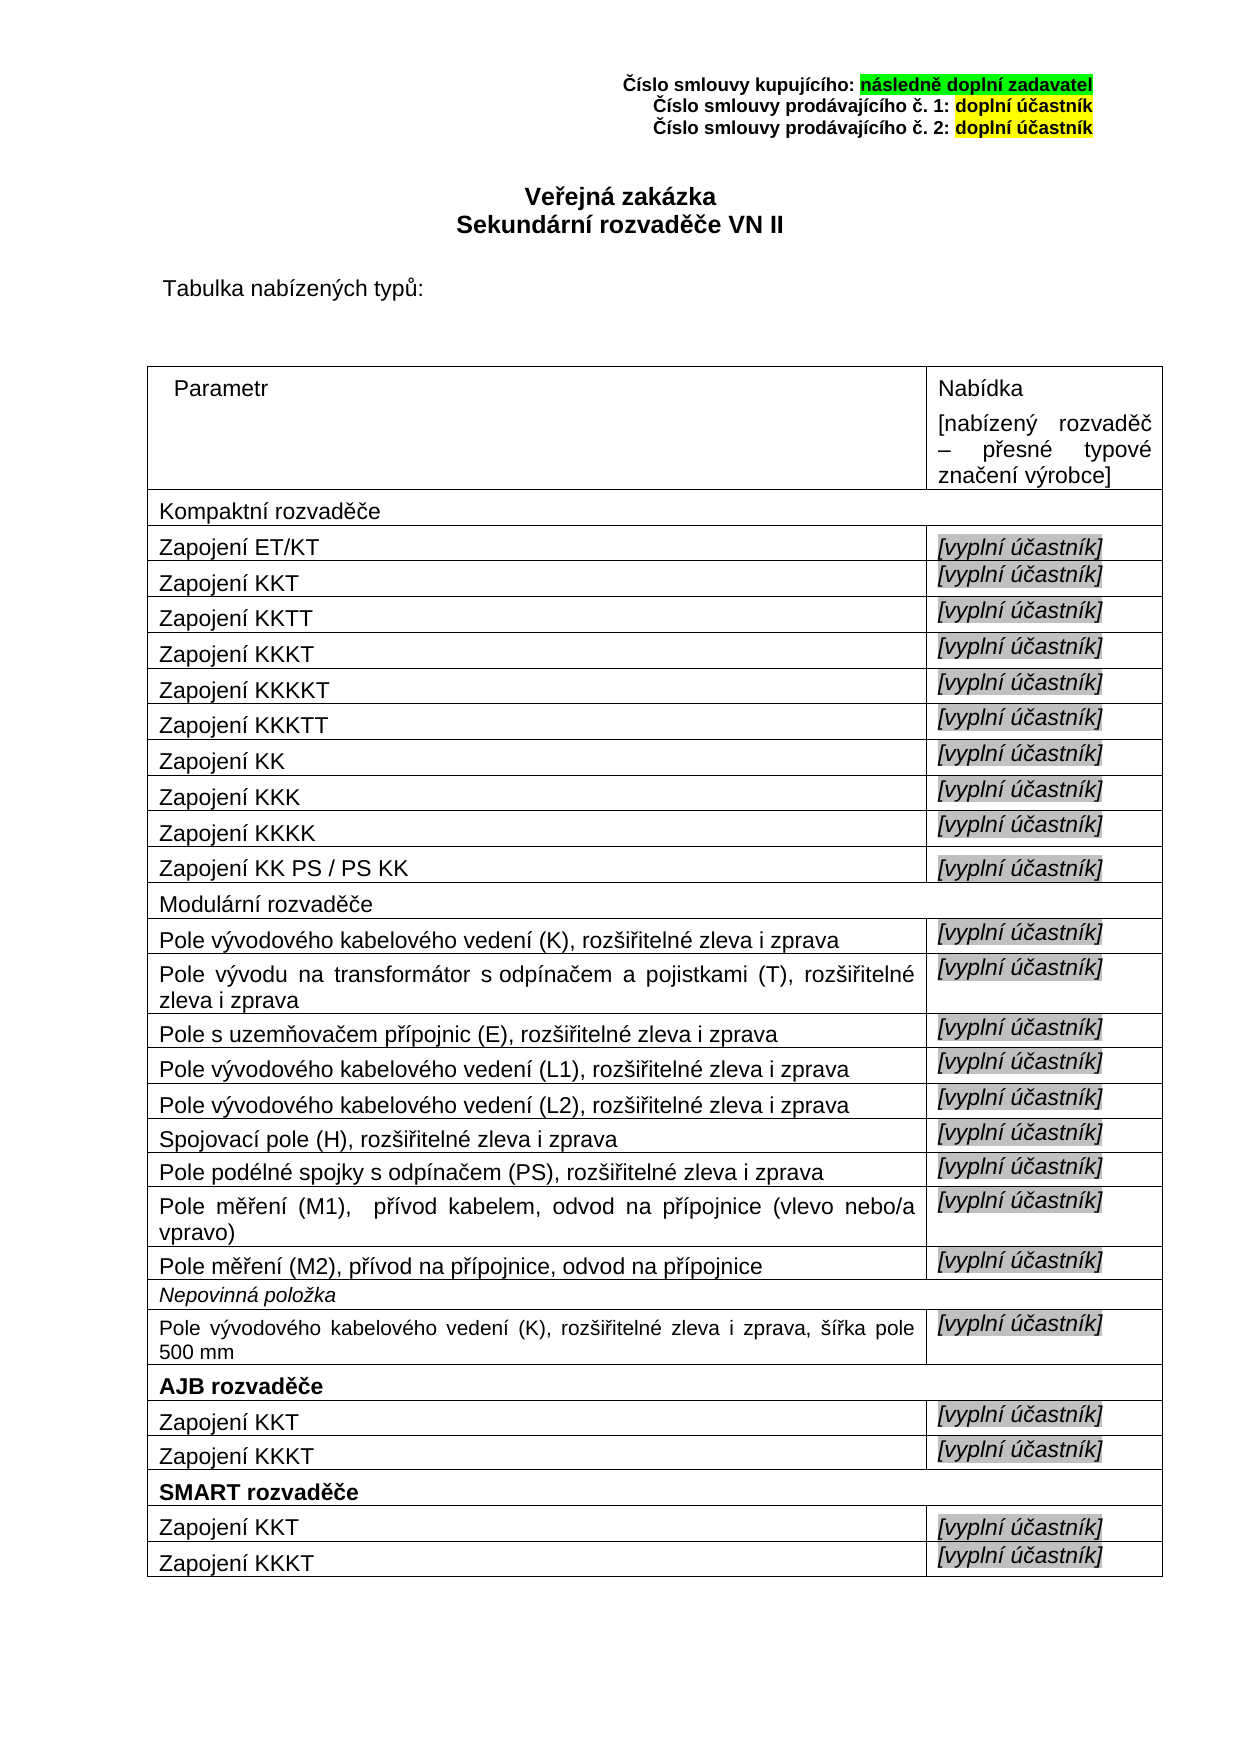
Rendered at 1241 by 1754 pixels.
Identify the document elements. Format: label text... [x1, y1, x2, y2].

text Tabulka nabízených typů: [162, 275, 1093, 302]
table_cell Pole vývodového kabelového vedení (L2), rozšiřitelné zleva i zprava [148, 1084, 926, 1118]
table_cell [vyplní účastník] [927, 847, 1162, 882]
table_cell Zapojení KKKTT [148, 704, 926, 739]
table_cell Zapojení KKKT [148, 633, 926, 667]
table_cell AJB rozvaděče [148, 1365, 1162, 1400]
table_cell [vyplní účastník] [927, 669, 1162, 703]
table_cell [vyplní účastník] [927, 1506, 1162, 1541]
table_cell [vyplní účastník] [927, 919, 1162, 953]
table_cell [vyplní účastník] [927, 740, 1162, 774]
table_cell Zapojení KKKK [148, 811, 926, 846]
table_cell [vyplní účastník] [927, 561, 1162, 596]
table_cell Pole měření (M1), přívod kabelem, odvod na přípojnice (vlevo nebo/a vpravo) [148, 1187, 926, 1246]
table_cell Zapojení KKT [148, 1506, 926, 1541]
table_cell [vyplní účastník] [927, 1014, 1162, 1047]
table_cell [vyplní účastník] [927, 811, 1162, 846]
table_cell [vyplní účastník] [927, 1436, 1162, 1469]
table_cell [vyplní účastník] [927, 704, 1162, 739]
table_cell [vyplní účastník] [927, 1119, 1162, 1152]
table_cell Zapojení KKT [148, 1401, 926, 1435]
table_cell Zapojení KKTT [148, 597, 926, 632]
table_cell Zapojení KKKKT [148, 669, 926, 703]
table_cell Modulární rozvaděče [148, 883, 1162, 917]
table_cell Zapojení KKKT [148, 1436, 926, 1469]
table_cell [vyplní účastník] [927, 526, 1162, 560]
table_cell Pole podélné spojky s odpínačem (PS), rozšiřitelné zleva i zprava [148, 1153, 926, 1186]
table_cell Pole vývodového kabelového vedení (K), rozšiřitelné zleva i zprava, šířka pole 500 mm [148, 1310, 926, 1364]
table_cell [vyplní účastník] [927, 1153, 1162, 1186]
table_header Nabídka [nabízený rozvaděč – přesné typové značení výrobce] [927, 367, 1162, 489]
table_cell [vyplní účastník] [927, 1310, 1162, 1364]
table_cell [vyplní účastník] [927, 1048, 1162, 1083]
table_cell Pole vývodového kabelového vedení (L1), rozšiřitelné zleva i zprava [148, 1048, 926, 1083]
table_cell [vyplní účastník] [927, 954, 1162, 1013]
table_cell [vyplní účastník] [927, 633, 1162, 667]
table_cell Kompaktní rozvaděče [148, 490, 1162, 524]
table_cell Zapojení KK [148, 740, 926, 774]
table_cell [vyplní účastník] [927, 1401, 1162, 1435]
table_cell [vyplní účastník] [927, 1187, 1162, 1246]
table_cell Spojovací pole (H), rozšiřitelné zleva i zprava [148, 1119, 926, 1152]
table_cell [vyplní účastník] [927, 1247, 1162, 1279]
table_cell [vyplní účastník] [927, 776, 1162, 810]
table_cell Zapojení KK PS / PS KK [148, 847, 926, 882]
table_cell Zapojení KKK [148, 776, 926, 810]
table_cell Pole měření (M2), přívod na přípojnice, odvod na přípojnice [148, 1247, 926, 1279]
table_cell [vyplní účastník] [927, 597, 1162, 632]
table_cell Pole vývodového kabelového vedení (K), rozšiřitelné zleva i zprava [148, 919, 926, 953]
table_cell Pole s uzemňovačem přípojnic (E), rozšiřitelné zleva i zprava [148, 1014, 926, 1047]
table_cell Zapojení KKT [148, 561, 926, 596]
table_cell Zapojení KKKT [148, 1542, 926, 1576]
table_cell Zapojení ET/KT [148, 526, 926, 560]
table_cell Nepovinná položka [148, 1280, 1162, 1309]
table_cell Pole vývodu na transformátor s odpínačem a pojistkami (T), rozšiřitelné zleva i zprava [148, 954, 926, 1013]
table_header Parametr [148, 367, 926, 489]
table_cell [vyplní účastník] [927, 1084, 1162, 1118]
table_cell SMART rozvaděče [148, 1470, 1162, 1505]
table_cell [vyplní účastník] [927, 1542, 1162, 1576]
